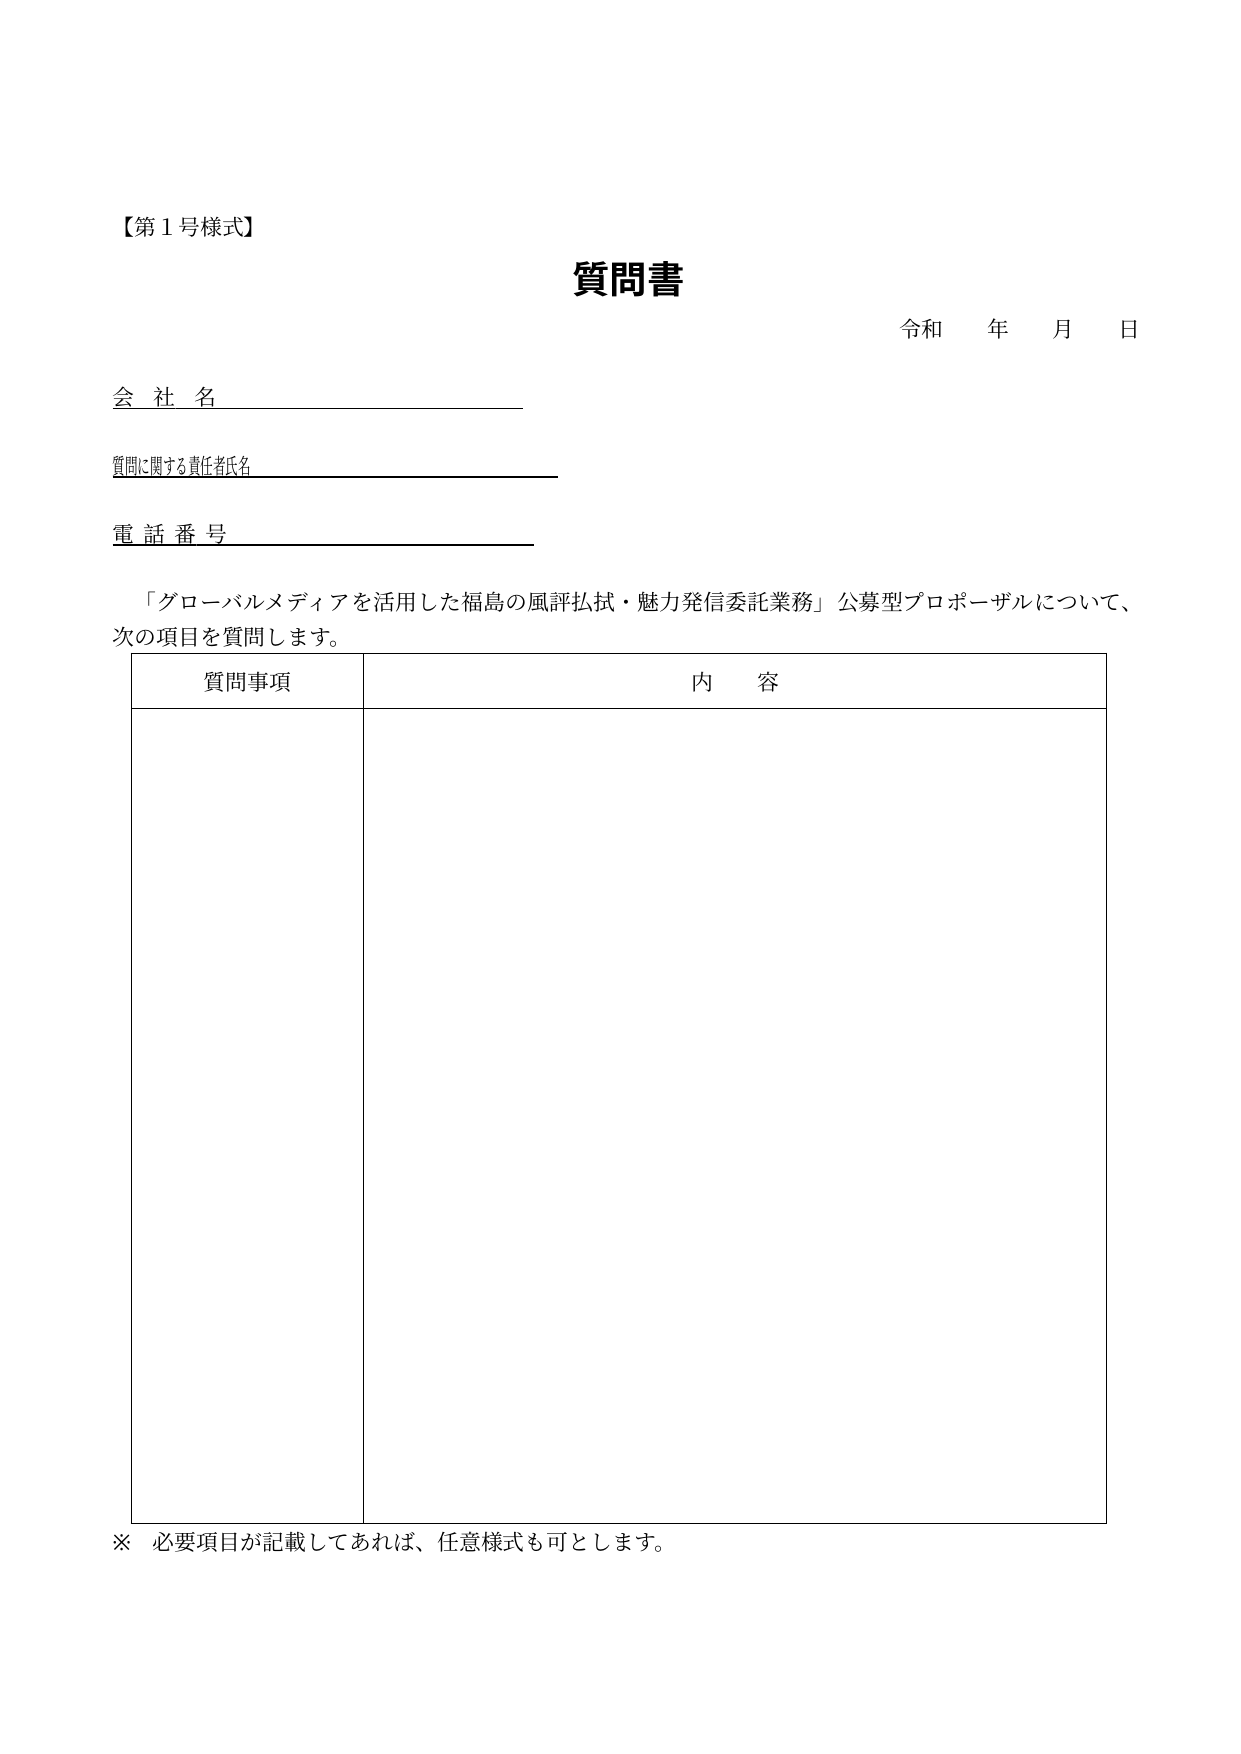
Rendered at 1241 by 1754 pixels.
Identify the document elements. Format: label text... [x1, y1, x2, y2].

text ※ 必要項目が記載してあれば、任意様式も可とします。 [112, 1523, 1144, 1558]
text 会社名 [112, 379, 1049, 413]
text 質問書 [112, 243, 1144, 311]
text 質問に関する責任者氏名 [112, 448, 1144, 482]
table_cell [364, 709, 1106, 1522]
table_cell [132, 709, 363, 1522]
table_header 質問事項 [132, 654, 363, 707]
table_header 内 容 [364, 654, 1106, 707]
text 令和 年 月 日 [899, 311, 1144, 345]
text 「グローバルメディアを活用した福島の風評払拭・魅力発信委託業務」公募型プロポーザルについて、次の項目を質問します。 [112, 584, 1144, 653]
text 【第１号様式】 [112, 208, 1144, 243]
text 電話番号 [112, 516, 1144, 550]
